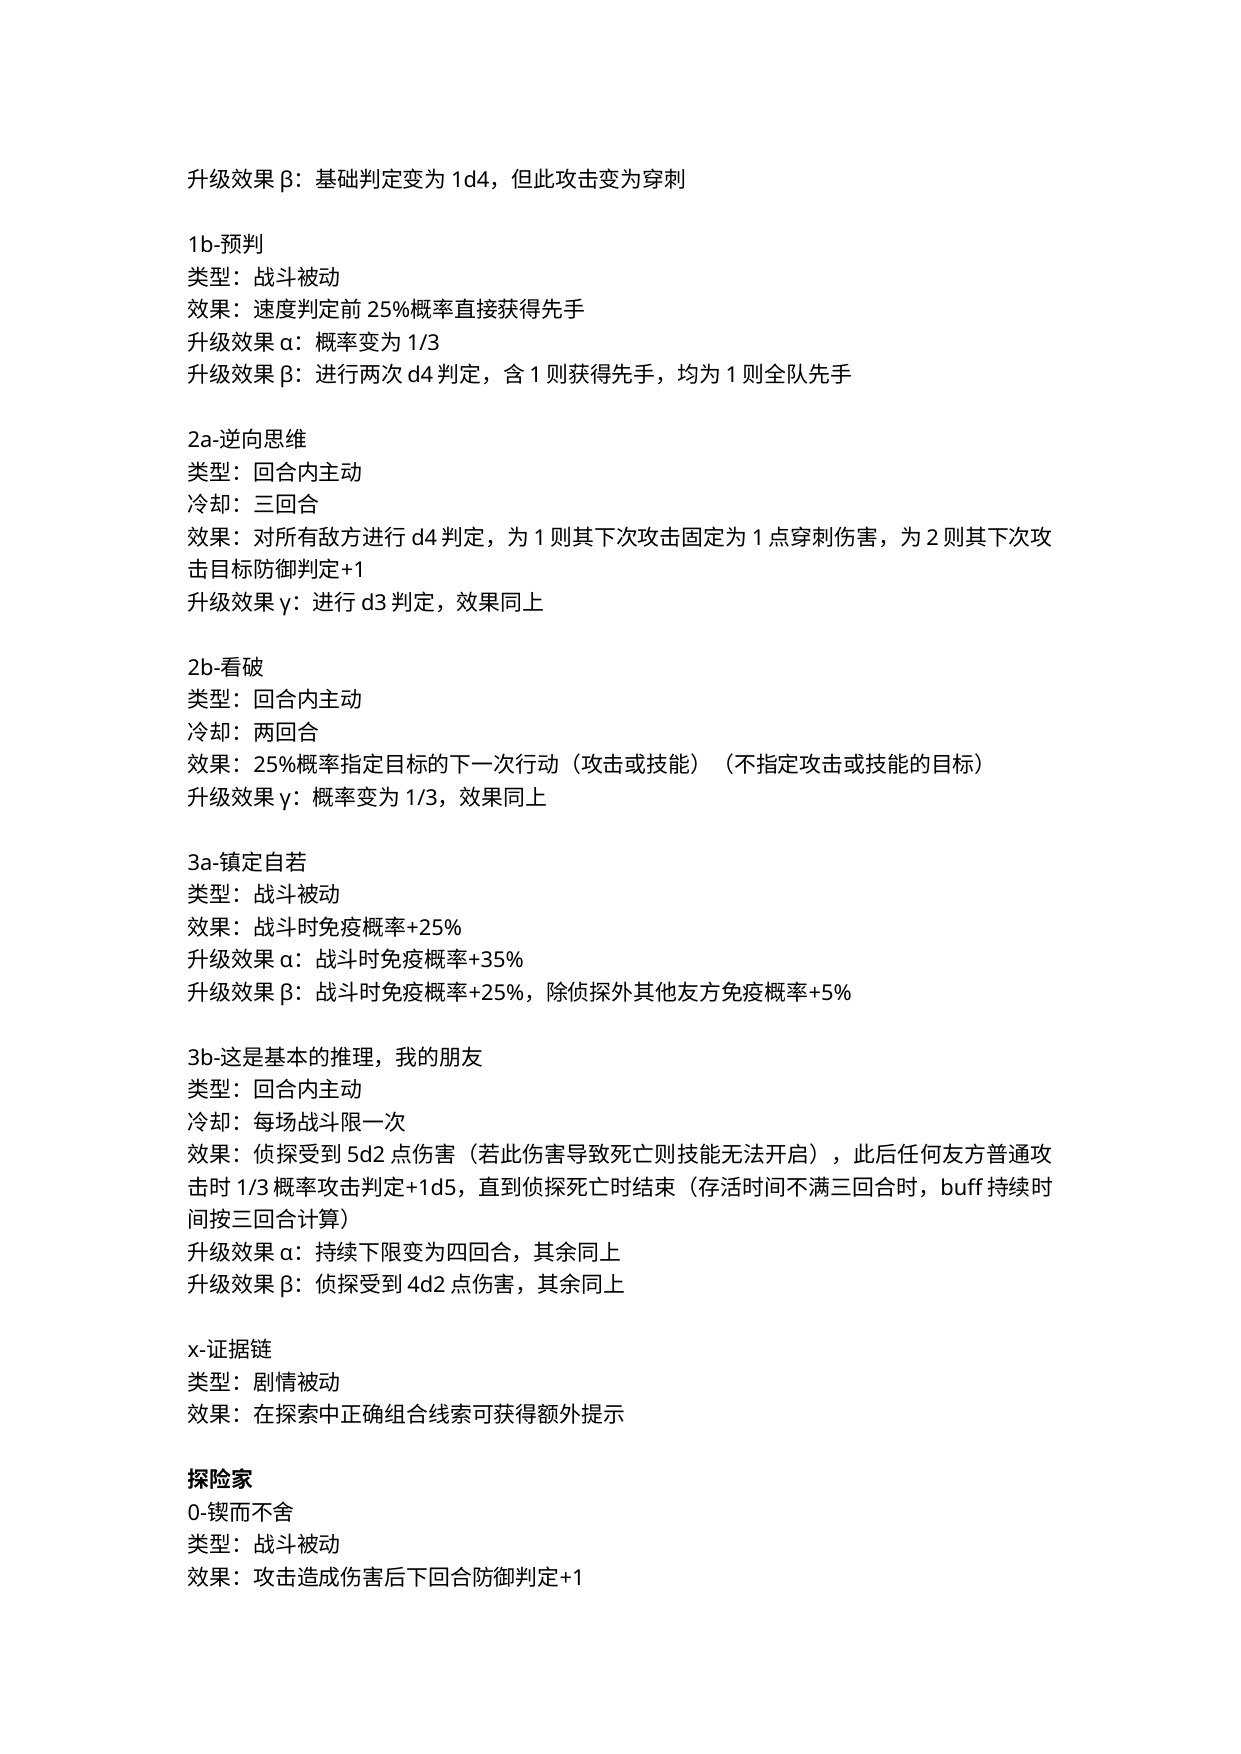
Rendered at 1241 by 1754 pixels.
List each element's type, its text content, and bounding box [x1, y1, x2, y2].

text 3b-这是基本的推理，我的朋友 [187, 1039, 1053, 1072]
text 类型：剧情被动 [187, 1364, 1053, 1397]
text 冷却：每场战斗限一次 [187, 1104, 1053, 1137]
text 升级效果α：概率变为1/3 [187, 324, 1053, 357]
text 效果：侦探受到5d2点伤害（若此伤害导致死亡则技能无法开启），此后任何友方普通攻击时1/3概率攻击判定+1d5，直到侦探死亡时结束（存活时间不满三回合时，buff持续时间按三回合计算） [187, 1137, 1053, 1234]
text 效果：战斗时免疫概率+25% [187, 909, 1053, 942]
text 3a-镇定自若 [187, 844, 1053, 877]
text 升级效果γ：概率变为1/3，效果同上 [187, 779, 1053, 812]
text 升级效果β：基础判定变为1d4，但此攻击变为穿刺 [187, 162, 1053, 194]
text 类型：战斗被动 [187, 259, 1053, 292]
text 升级效果β：侦探受到4d2点伤害，其余同上 [187, 1267, 1053, 1299]
text 0-锲而不舍 [187, 1494, 1053, 1527]
text 冷却：两回合 [187, 714, 1053, 747]
text 效果：对所有敌方进行d4判定，为1则其下次攻击固定为1点穿刺伤害，为2则其下次攻击目标防御判定+1 [187, 519, 1053, 584]
text 升级效果β：战斗时免疫概率+25%，除侦探外其他友方免疫概率+5% [187, 974, 1053, 1007]
text 效果：在探索中正确组合线索可获得额外提示 [187, 1397, 1053, 1429]
text 冷却：三回合 [187, 487, 1053, 519]
text 探险家 [187, 1462, 1053, 1494]
text 类型：战斗被动 [187, 877, 1053, 909]
text 类型：回合内主动 [187, 682, 1053, 714]
text 2a-逆向思维 [187, 422, 1053, 454]
text 1b-预判 [187, 227, 1053, 259]
text x-证据链 [187, 1332, 1053, 1364]
text 效果：速度判定前25%概率直接获得先手 [187, 292, 1053, 324]
text 升级效果α：持续下限变为四回合，其余同上 [187, 1234, 1053, 1267]
text 效果：攻击造成伤害后下回合防御判定+1 [187, 1559, 1053, 1592]
text 2b-看破 [187, 649, 1053, 682]
text 升级效果α：战斗时免疫概率+35% [187, 942, 1053, 974]
text 类型：回合内主动 [187, 454, 1053, 487]
text 类型：战斗被动 [187, 1527, 1053, 1559]
text 效果：25%概率指定目标的下一次行动（攻击或技能）（不指定攻击或技能的目标） [187, 747, 1053, 779]
text 升级效果γ：进行d3判定，效果同上 [187, 584, 1053, 617]
text 类型：回合内主动 [187, 1072, 1053, 1104]
text 升级效果β：进行两次d4判定，含1则获得先手，均为1则全队先手 [187, 357, 1053, 389]
